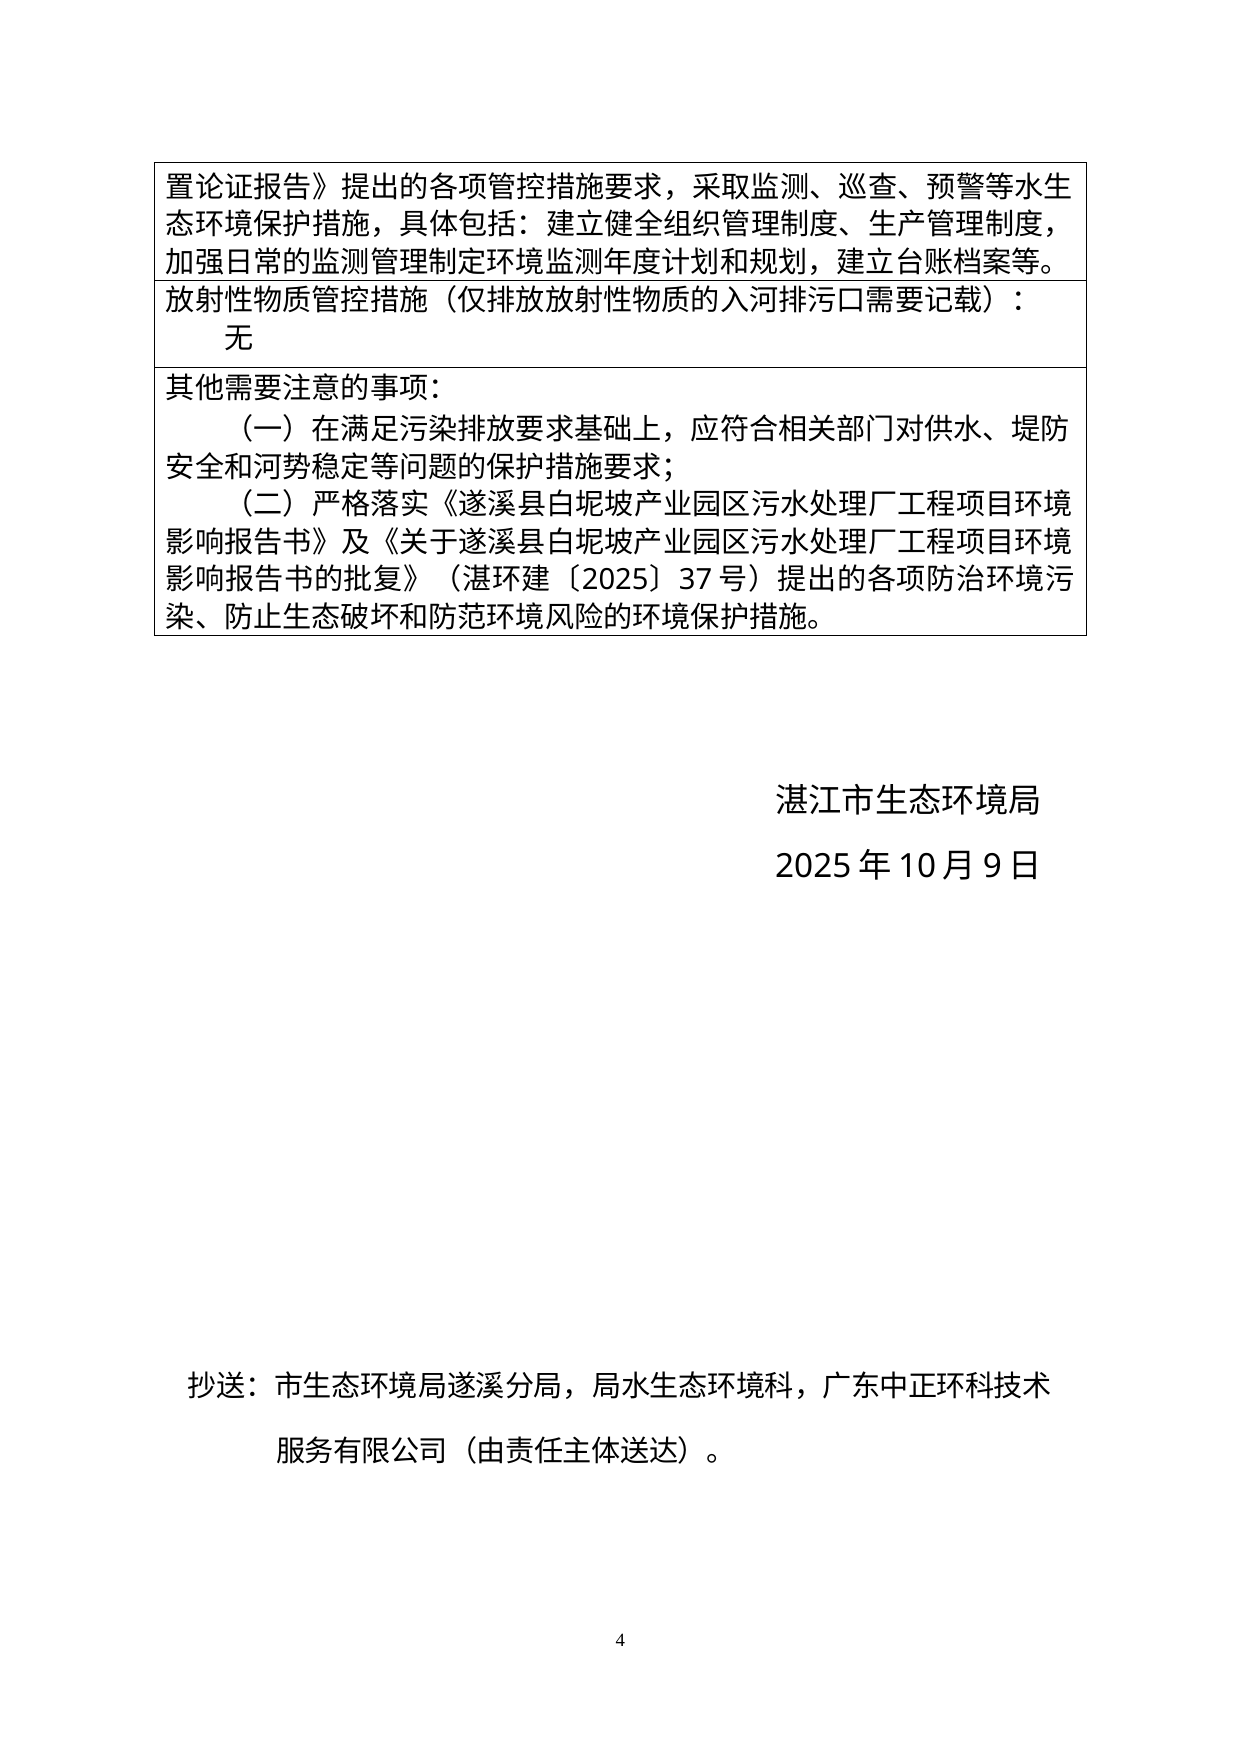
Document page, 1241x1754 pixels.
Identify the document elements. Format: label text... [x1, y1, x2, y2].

text 湛江市生态环境局 [199, 766, 1042, 831]
text 抄送：市生态环境局遂溪分局，局水生态环境科，广东中正环科技术服务有限公司（由责任主体送达）。 [188, 1351, 1053, 1481]
table_cell 其他需要注意的事项： （一）在满足污染排放要求基础上，应符合相关部门对供水、堤防安全和河势稳定等问题的保护措施要求； （二）严格落实《遂溪县白坭坡产业园区污水处理厂工程项目环境影响报告书》及《关于遂溪县白坭坡产业园区污水处理厂工程项目环境影响报告书的批复》（湛环建〔2025〕37号）提出的各项防治环境污染、防止生态破坏和防范环境风险的环境保护措施。 [155, 368, 1086, 635]
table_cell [155, 163, 1086, 279]
text 2025年10月9日 [199, 831, 1042, 896]
table_cell 放射性物质管控措施（仅排放放射性物质的入河排污口需要记载）： 无 [155, 281, 1086, 367]
